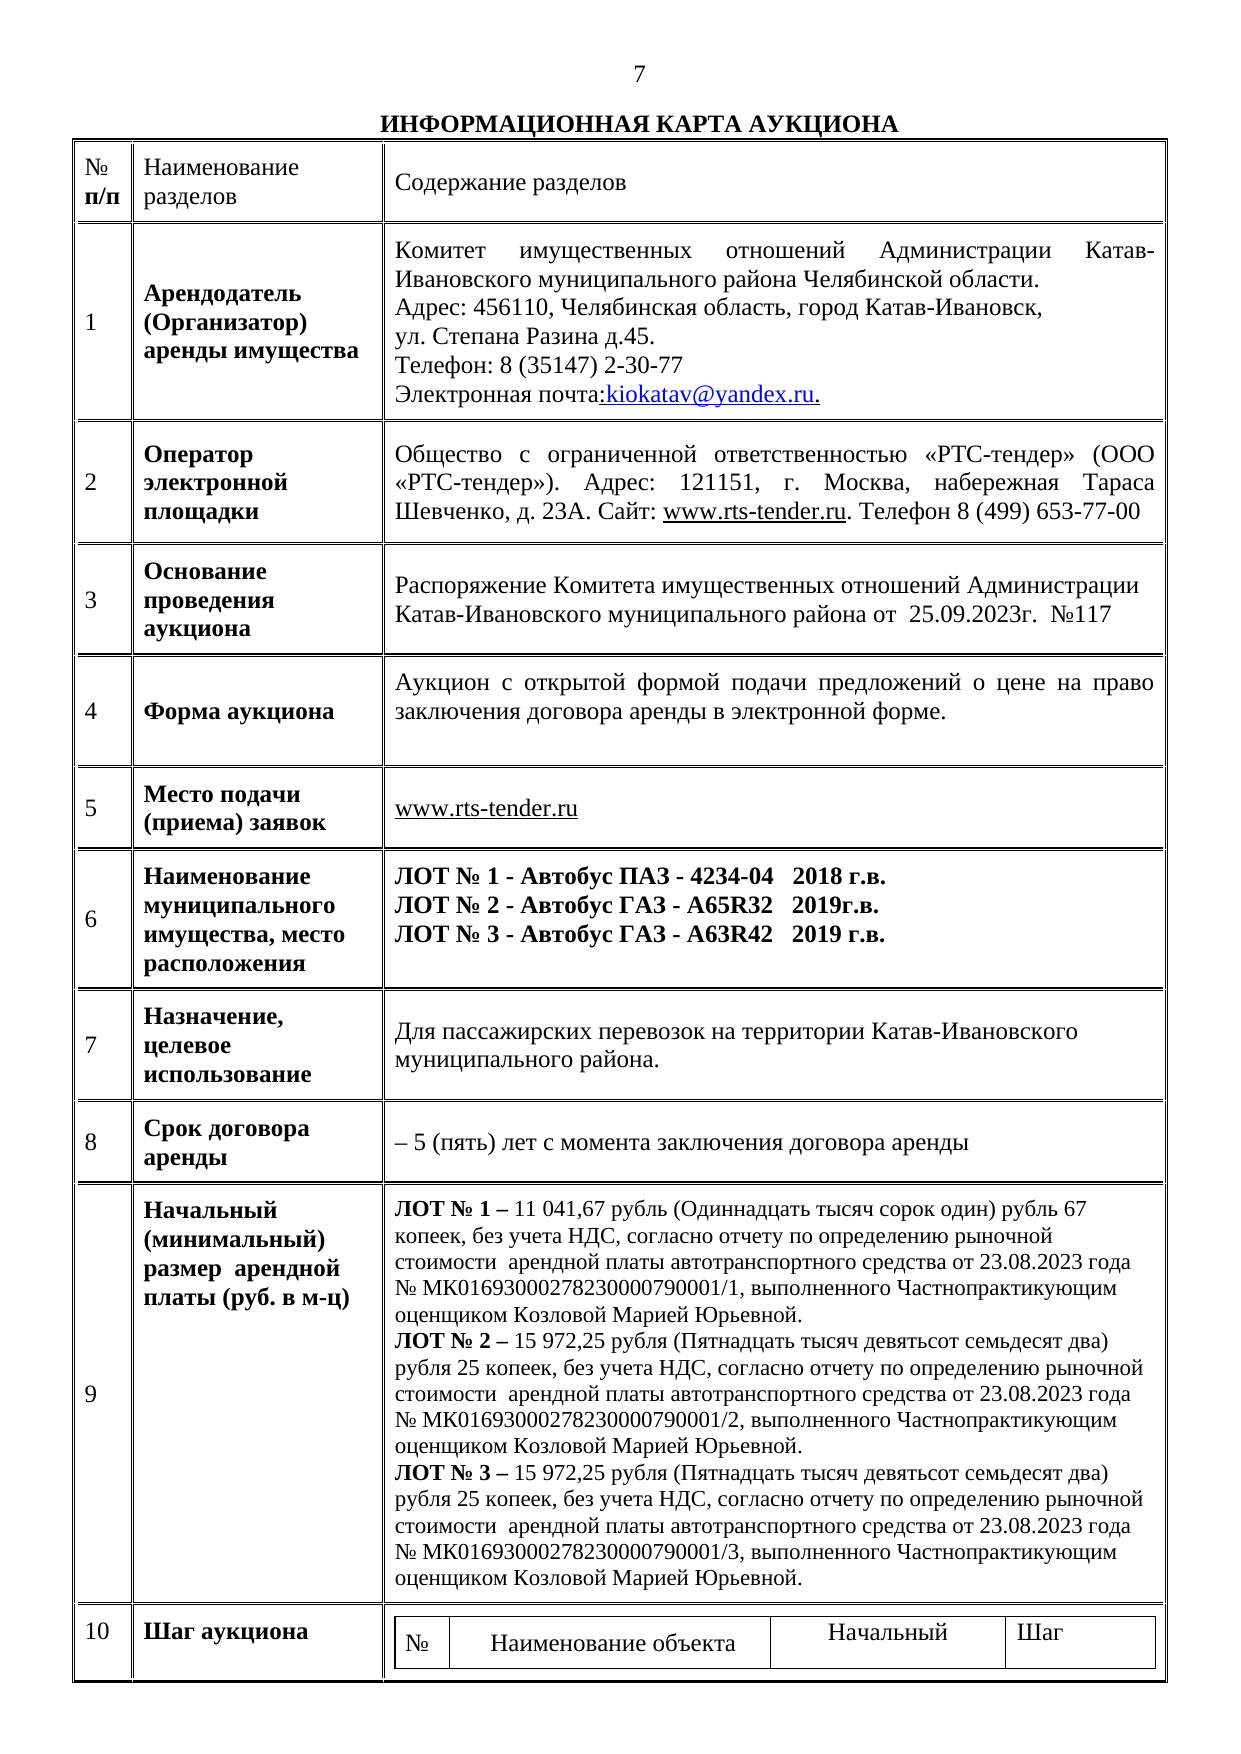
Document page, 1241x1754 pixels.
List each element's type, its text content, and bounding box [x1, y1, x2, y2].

table_cell 2 [75, 419, 131, 542]
table_cell 8 [73, 1099, 132, 1181]
table_cell 10 [73, 1602, 132, 1680]
table_cell – 5 (пять) лет с момента заключения договора аренды [384, 1099, 1166, 1181]
table_cell Место подачи (приема) заявок [134, 768, 382, 847]
table_header Наименование разделов [133, 142, 383, 221]
table_cell ЛОТ № 1 - Автобус ПАЗ - 4234-04 2018 г.в. ЛОТ № 2 - Автобус ГАЗ - А65R32 2019г.в. ЛОТ № 3 - Автобус ГАЗ - А63R42 2019 г.в. [385, 847, 1165, 987]
table_cell Аукцион с открытой формой подачи предложений о цене на право заключения договора аренды в электронной форме. [385, 653, 1165, 764]
table_cell Наименование муниципального имущества, место расположения [134, 851, 382, 987]
table_header Содержание разделов [384, 142, 1165, 221]
table_cell Для пассажирских перевозок на территории Катав-Ивановского муниципального района. [385, 987, 1165, 1099]
table_cell 1 [73, 221, 132, 418]
table_cell Срок договора аренды [134, 1102, 382, 1181]
table_cell 9 [75, 1181, 131, 1602]
table_cell 6 [75, 847, 131, 987]
table_header № п/п [75, 142, 132, 221]
table_cell Арендодатель (Организатор) аренды имущества [134, 224, 382, 418]
table_cell [384, 1602, 1166, 1680]
table_cell 3 [73, 542, 132, 653]
table_cell Распоряжение Комитета имущественных отношений Администрации Катав-Ивановского муниципального района от 25.09.2023г. №117 [384, 542, 1166, 653]
table_cell Форма аукциона [134, 657, 382, 764]
table_cell www.rts-tender.ru [385, 765, 1165, 847]
table_cell ЛОТ № 1 – 11 041,67 рубль (Одиннадцать тысяч сорок один) рубль 67 копеек, без учета НДС, согласно отчету по определению рыночной стоимости арендной платы автотранспортного средства от 23.08.2023 года № МК01693000278230000790001/1, выполненного Частнопрактикующим оценщиком Козловой Марией Юрьевной. ЛОТ № 2 – 15 972,25 рубля (Пятнадцать тысяч девятьсот семьдесят два) рубля 25 копеек, без учета НДС, согласно отчету по определению рыночной стоимости арендной платы автотранспортного средства от 23.08.2023 года № МК01693000278230000790001/2, выполненного Частнопрактикующим оценщиком Козловой Марией Юрьевной. ЛОТ № 3 – 15 972,25 рубля (Пятнадцать тысяч девятьсот семьдесят два) рубля 25 копеек, без учета НДС, согласно отчету по определению рыночной стоимости арендной платы автотранспортного средства от 23.08.2023 года № МК01693000278230000790001/3, выполненного Частнопрактикующим оценщиком Козловой Марией Юрьевной. [385, 1181, 1165, 1602]
table_cell 4 [75, 653, 131, 764]
table_cell 7 [75, 987, 131, 1099]
table_cell Оператор электронной площадки [134, 422, 382, 542]
text ИНФОРМАЦИОННАЯ КАРТА АУКЦИОНА [83, 109, 1196, 138]
table_cell Начальный (минимальный) размер арендной платы (руб. в м-ц) [134, 1185, 382, 1602]
table_cell Комитет имущественных отношений Администрации Катав-Ивановского муниципального района Челябинской области. Адрес: 456110, Челябинская область, город Катав-Ивановск, ул. Степана Разина д.45. Телефон: 8 (35147) 2-30-77 Электронная почта:kiokatav@yandex.ru. [384, 221, 1166, 418]
table_cell Общество с ограниченной ответственностью «РТС-тендер» (ООО «РТС-тендер»). Адрес: 121151, г. Москва, набережная Тараса Шевченко, д. 23А. Сайт: www.rts-tender.ru. Телефон 8 (499) 653-77-00 [385, 419, 1165, 542]
table_cell Основание проведения аукциона [134, 545, 382, 653]
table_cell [133, 1605, 383, 1680]
table_cell Назначение, целевое использование [134, 991, 382, 1099]
table_cell 5 [75, 765, 131, 847]
